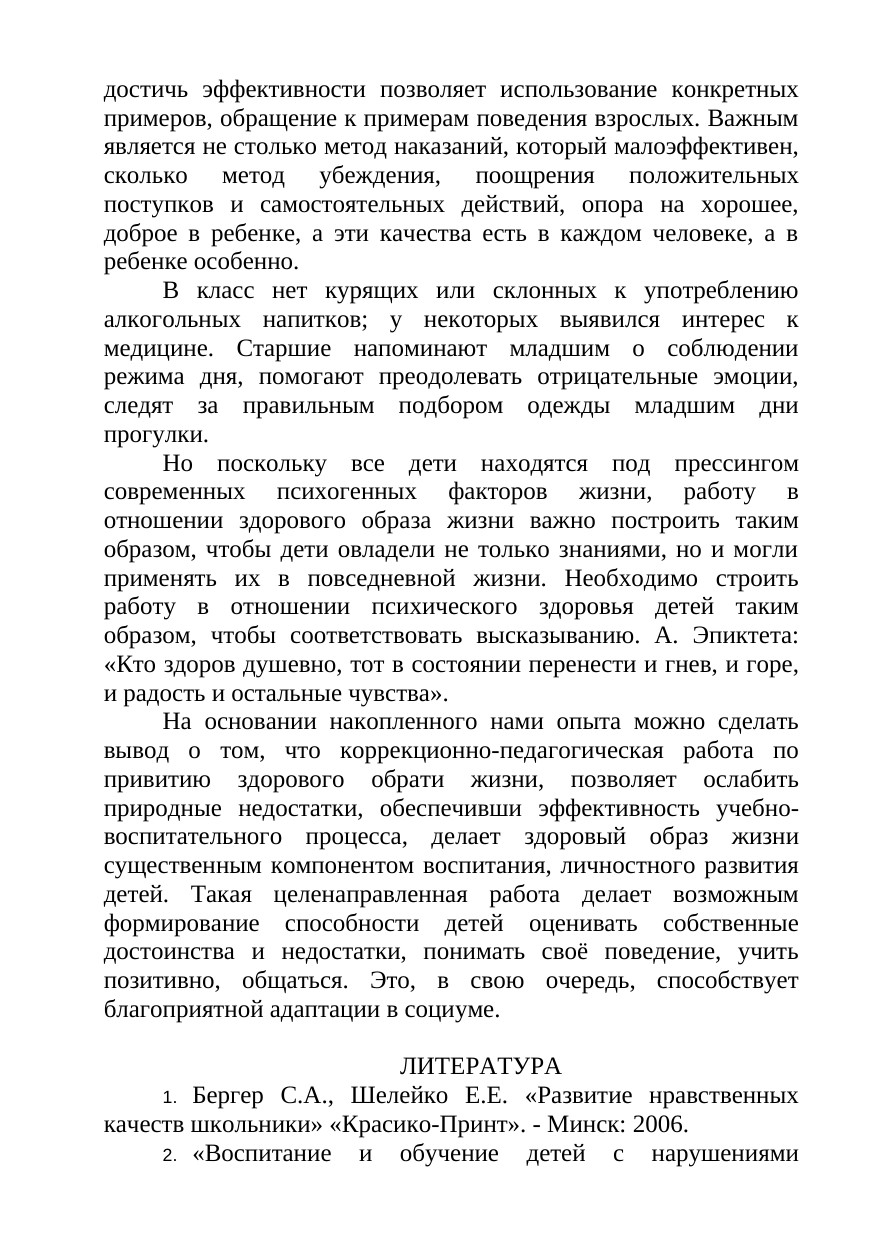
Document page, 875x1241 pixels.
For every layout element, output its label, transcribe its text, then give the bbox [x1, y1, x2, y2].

text На основании накопленного нами опыта можно сделать вывод о том, что коррекционно-педагогическая работа по привитию здорового обрати жизни, позволяет ослабить природные недостатки, обеспечивши эффективность учебно-воспитательного процесса, делает здоровый образ жизни существенным компонентом воспитания, личностного развития детей. Такая целенаправленная работа делает возможным формирование способности детей оценивать собственные достоинства и недостатки, понимать своё поведение, учить позитивно, общаться. Это, в свою очередь, способствует благоприятной адаптации в социуме. [103, 706, 799, 1023]
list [103, 1138, 799, 1166]
text В класс нет курящих или склонных к употреблению алкогольных напитков; у некоторых выявился интерес к медицине. Старшие напоминают младшим о соблюдении режима дня, помогают преодолевать отрицательные эмоции, следят за правильным подбором одежды младшим дни прогулки. [103, 275, 799, 448]
text ЛИТЕРАТУРА [103, 1051, 799, 1080]
list Бергер С.А., Шелейко Е.Е. «Развитие нравственных качеств школьники» «Красико-Принт». - Минск: 2006. [103, 1080, 799, 1138]
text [103, 74, 799, 275]
text Но поскольку все дети находятся под прессингом современных психогенных факторов жизни, работу в отношении здорового образа жизни важно построить таким образом, чтобы дети овладели не только знаниями, но и могли применять их в повседневной жизни. Необходимо строить работу в отношении психического здоровья детей таким образом, чтобы соответствовать высказыванию. А. Эпиктета: «Кто здоров душевно, тот в состоянии перенести и гнев, и горе, и радость и остальные чувства». [103, 448, 799, 706]
